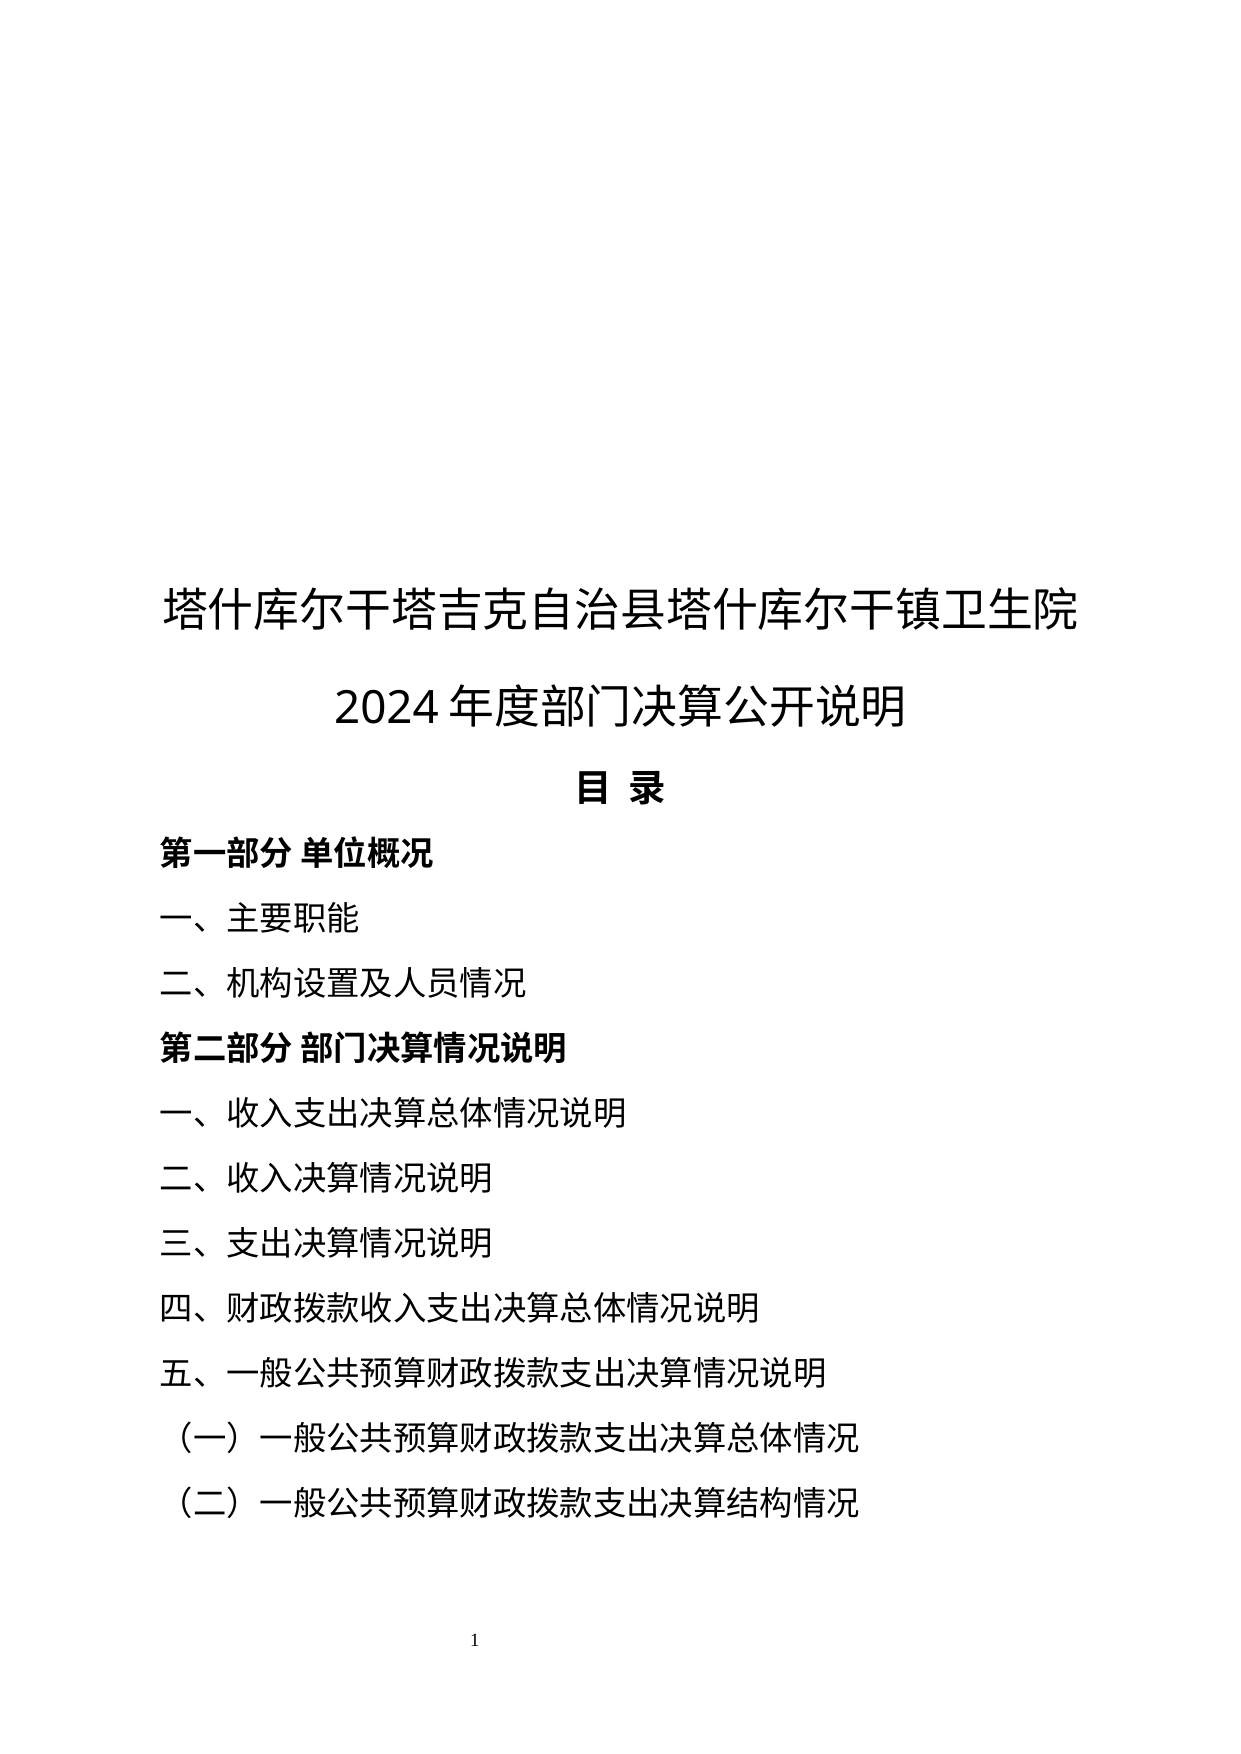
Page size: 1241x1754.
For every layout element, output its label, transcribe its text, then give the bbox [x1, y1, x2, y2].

text 一、主要职能 [159, 883, 1081, 948]
text 二、收入决算情况说明 [159, 1143, 1081, 1208]
text 第一部分 单位概况 [159, 818, 1081, 883]
text （一）一般公共预算财政拨款支出决算总体情况 [159, 1403, 1081, 1468]
text 四、财政拨款收入支出决算总体情况说明 [159, 1273, 1081, 1338]
text 五、一般公共预算财政拨款支出决算情况说明 [159, 1338, 1081, 1403]
text 一、收入支出决算总体情况说明 [159, 1078, 1081, 1143]
text 第二部分 部门决算情况说明 [159, 1013, 1081, 1078]
text 塔什库尔干塔吉克自治县塔什库尔干镇卫生院2024年度部门决算公开说明 [159, 558, 1081, 753]
text （二）一般公共预算财政拨款支出决算结构情况 [159, 1468, 1081, 1533]
text 目 录 [159, 753, 1081, 818]
text 三、支出决算情况说明 [159, 1208, 1081, 1273]
text 二、机构设置及人员情况 [159, 948, 1081, 1013]
